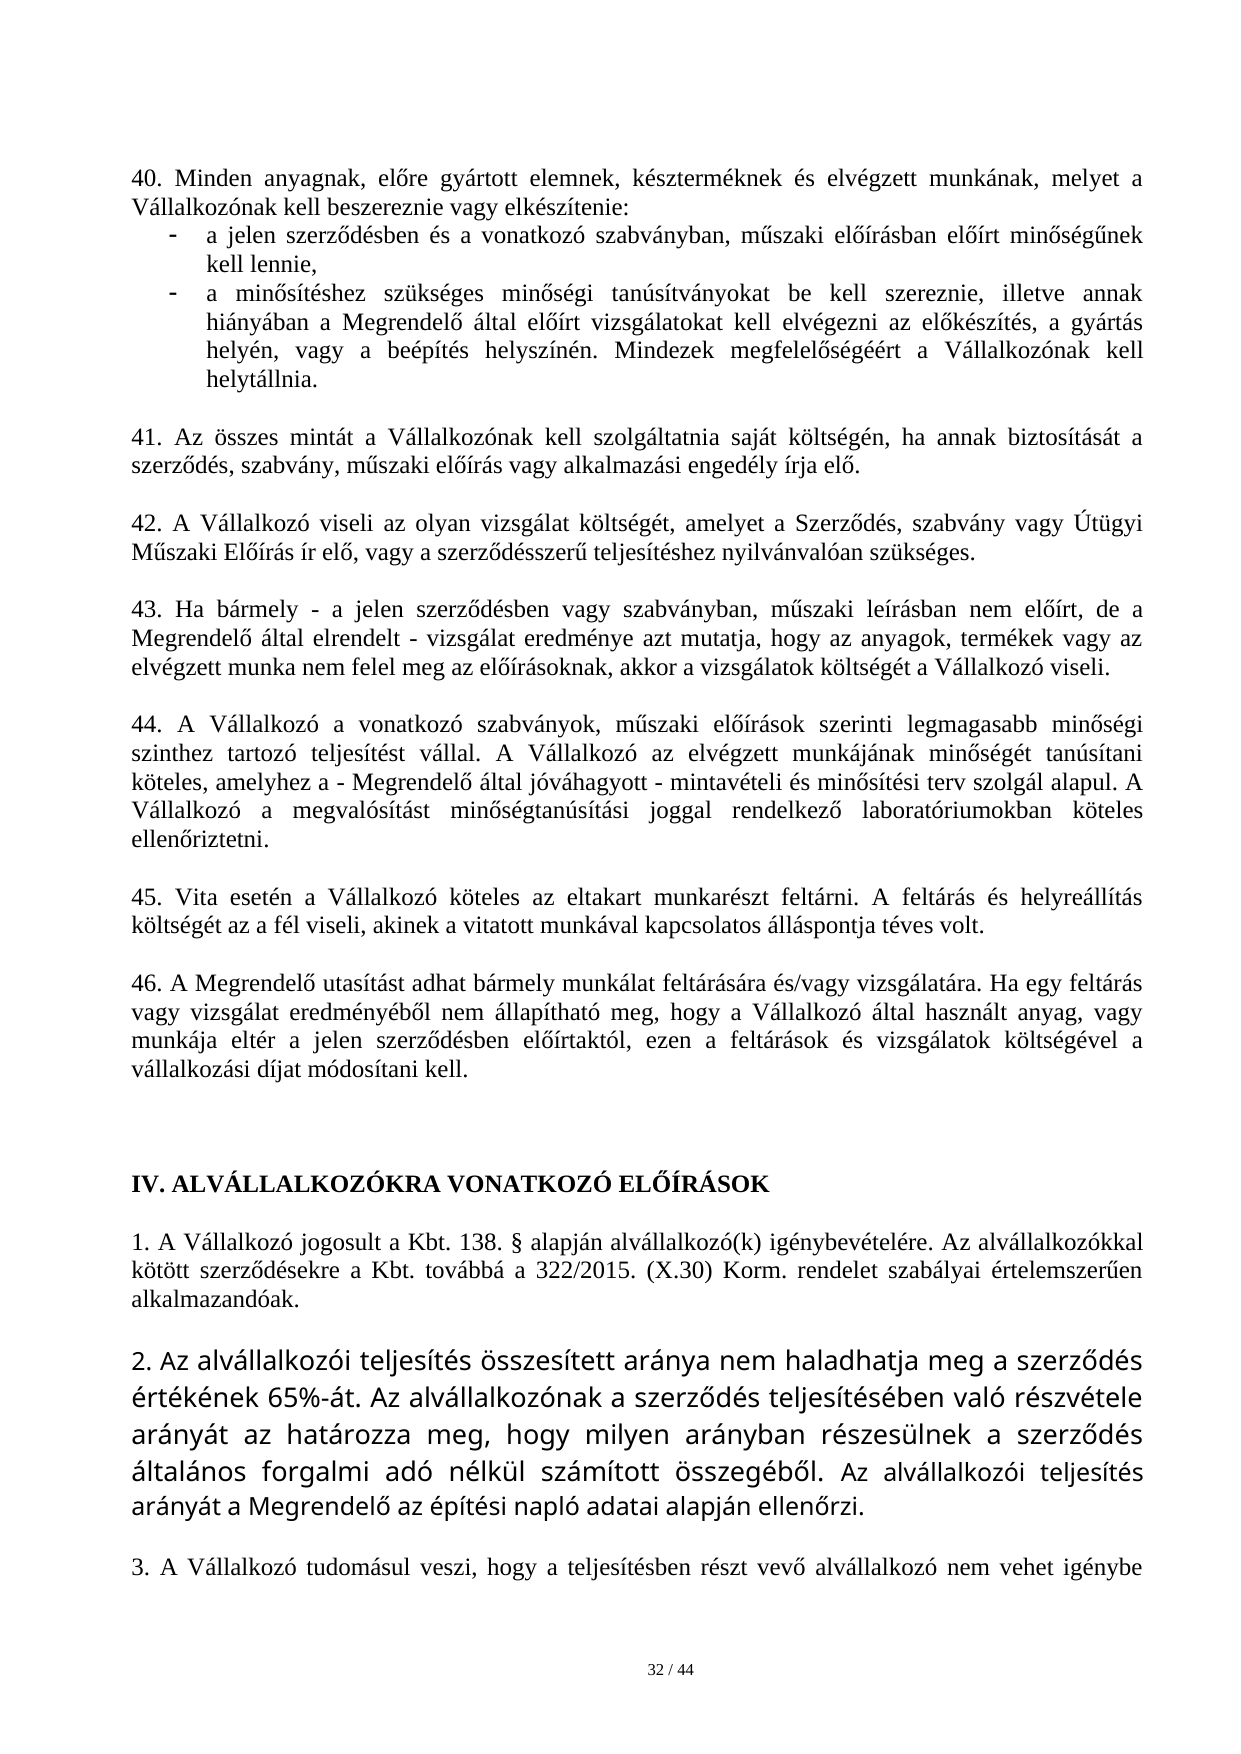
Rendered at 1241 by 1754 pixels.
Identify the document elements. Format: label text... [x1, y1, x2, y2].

list a minősítéshez szükséges minőségi tanúsítványokat be kell szereznie, illetve annak hiányában a Megrendelő által előírt vizsgálatokat kell elvégezni az előkészítés, a gyártás helyén, vagy a beépítés helyszínén. Mindezek megfelelőségéért a Vállalkozónak kell helytállnia. [169, 278, 1144, 393]
list a jelen szerződésben és a vonatkozó szabványban, műszaki előírásban előírt minőségűnek kell lennie, [169, 220, 1144, 278]
text 46. A Megrendelő utasítást adhat bármely munkálat feltárására és/vagy vizsgálatára. Ha egy feltárás vagy vizsgálat eredményéből nem állapítható meg, hogy a Vállalkozó által használt anyag, vagy munkája eltér a jelen szerződésben előírtaktól, ezen a feltárások és vizsgálatok költségével a vállalkozási díjat módosítani kell. [131, 968, 1144, 1083]
text 42. A Vállalkozó viseli az olyan vizsgálat költségét, amelyet a Szerződés, szabvány vagy Útügyi Műszaki Előírás ír elő, vagy a szerződésszerű teljesítéshez nyilvánvalóan szükséges. [131, 508, 1144, 565]
text 41. Az összes mintát a Vállalkozónak kell szolgáltatnia saját költségén, ha annak biztosítását a szerződés, szabvány, műszaki előírás vagy alkalmazási engedély írja elő. [131, 422, 1144, 479]
text 40. Minden anyagnak, előre gyártott elemnek, készterméknek és elvégzett munkának, melyet a Vállalkozónak kell beszereznie vagy elkészítenie: [131, 163, 1144, 220]
text IV. ALVÁLLALKOZÓKRA VONATKOZÓ ELŐÍRÁSOK [131, 1169, 1144, 1198]
text 43. Ha bármely - a jelen szerződésben vagy szabványban, műszaki leírásban nem előírt, de a Megrendelő által elrendelt - vizsgálat eredménye azt mutatja, hogy az anyagok, termékek vagy az elvégzett munka nem felel meg az előírásoknak, akkor a vizsgálatok költségét a Vállalkozó viseli. [131, 594, 1144, 680]
text 45. Vita esetén a Vállalkozó köteles az eltakart munkarészt feltárni. A feltárás és helyreállítás költségét az a fél viseli, akinek a vitatott munkával kapcsolatos álláspontja téves volt. [131, 882, 1144, 939]
text 1. A Vállalkozó jogosult a Kbt. 138. § alapján alvállalkozó(k) igénybevételére. Az alvállalkozókkal kötött szerződésekre a Kbt. továbbá a 322/2015. (X.30) Korm. rendelet szabályai értelemszerűen alkalmazandóak. [131, 1227, 1144, 1313]
text 44. A Vállalkozó a vonatkozó szabványok, műszaki előírások szerinti legmagasabb minőségi szinthez tartozó teljesítést vállal. A Vállalkozó az elvégzett munkájának minőségét tanúsítani köteles, amelyhez a - Megrendelő által jóváhagyott - mintavételi és minősítési terv szolgál alapul. A Vállalkozó a megvalósítást minőségtanúsítási joggal rendelkező laboratóriumokban köteles ellenőriztetni. [131, 709, 1144, 853]
text 2. Az alvállalkozói teljesítés összesített aránya nem haladhatja meg a szerződés értékének 65%-át. Az alvállalkozónak a szerződés teljesítésében való részvétele arányát az határozza meg, hogy milyen arányban részesülnek a szerződés általános forgalmi adó nélkül számított összegéből. Az alvállalkozói teljesítés arányát a Megrendelő az építési napló adatai alapján ellenőrzi. [131, 1342, 1144, 1523]
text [131, 1552, 1144, 1581]
